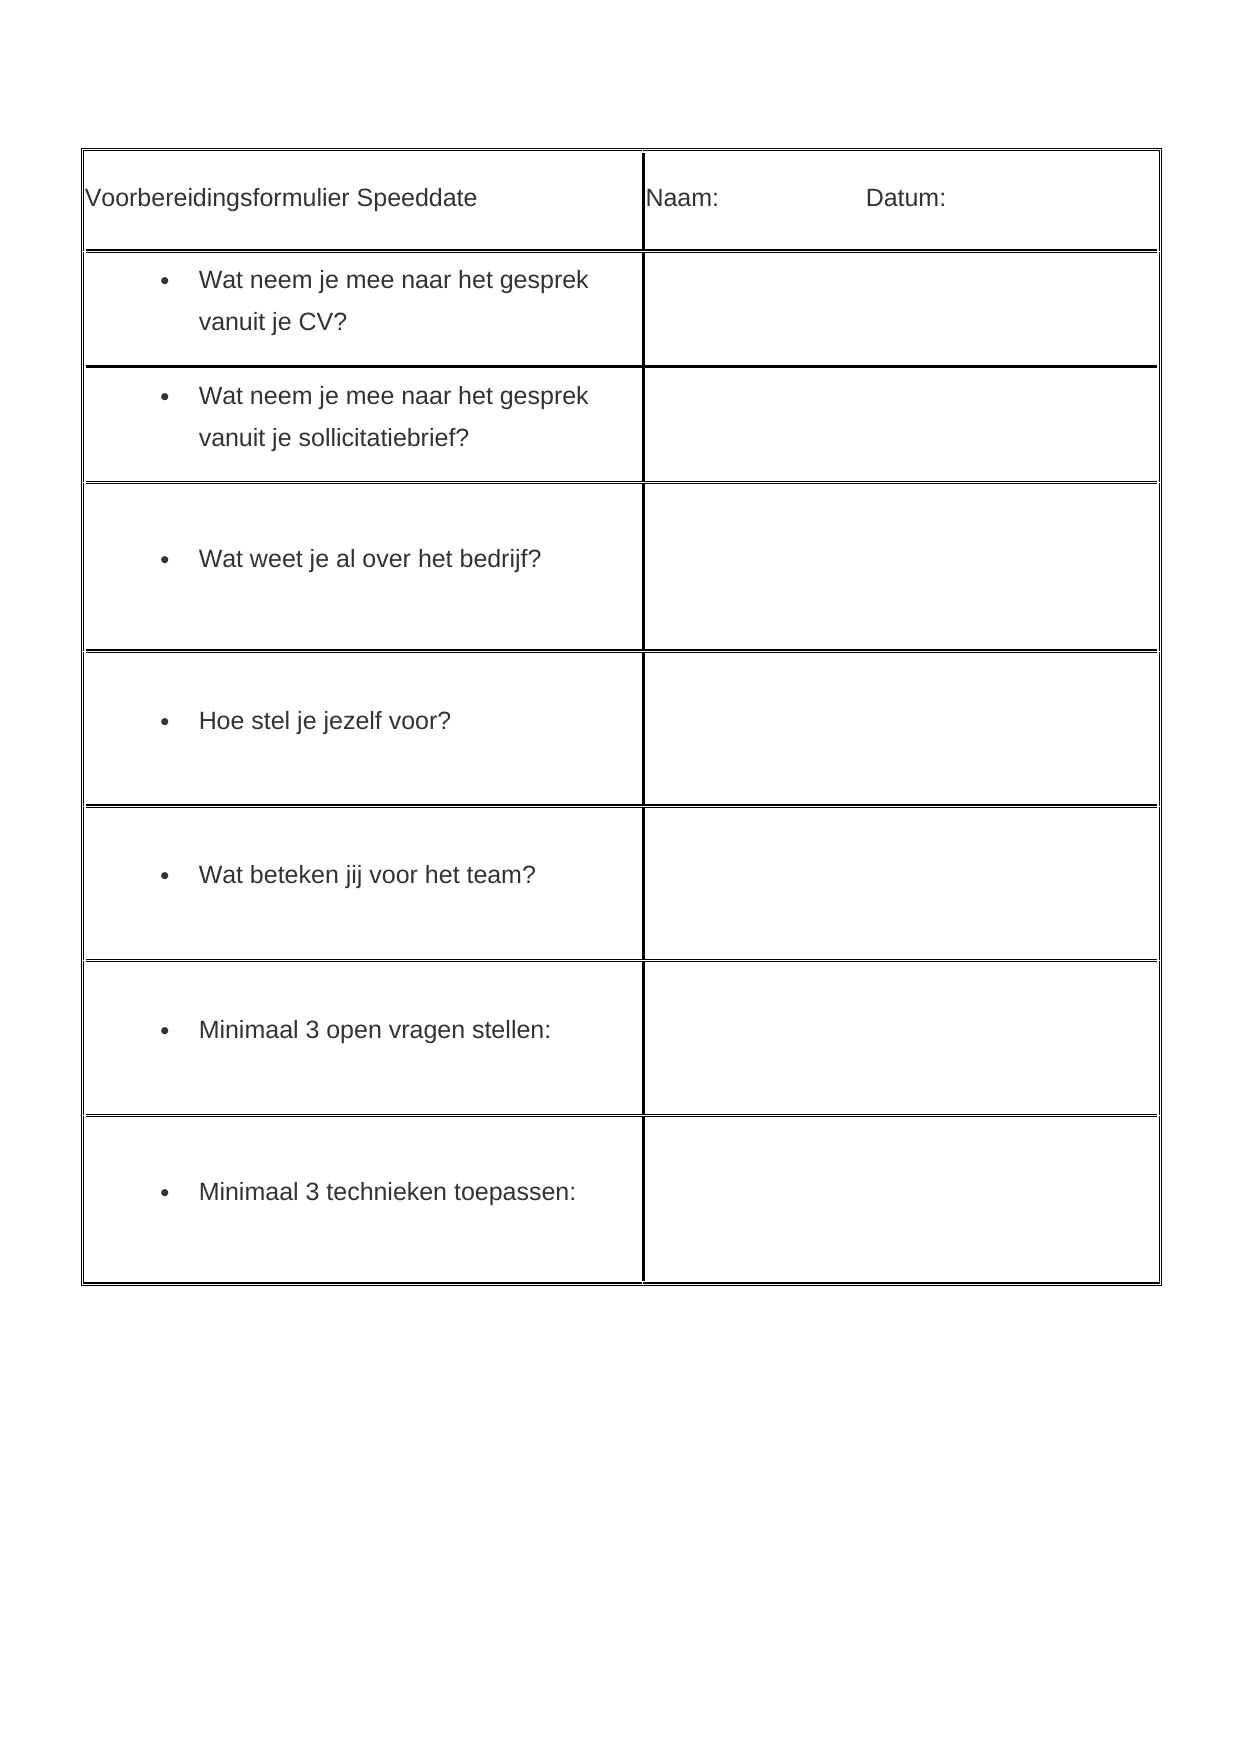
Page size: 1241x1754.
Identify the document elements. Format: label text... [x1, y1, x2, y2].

table_cell Wat neem je mee naar het gesprek vanuit je sollicitatiebrief? [84, 365, 642, 481]
table_header Voorbereidingsformulier Speeddate [82, 149, 643, 249]
table_cell [643, 959, 1160, 1113]
table_cell Minimaal 3 technieken toepassen: [84, 1114, 643, 1282]
table_cell Wat beteken jij voor het team? [84, 804, 642, 959]
table_cell Hoe stel je jezelf voor? [84, 649, 642, 804]
table_cell [643, 481, 1160, 649]
table_cell [645, 804, 1159, 959]
table_cell Wat neem je mee naar het gesprek vanuit je CV? [84, 249, 642, 365]
table_cell Wat weet je al over het bedrijf? [82, 481, 643, 649]
table_cell [645, 649, 1159, 804]
table_cell Minimaal 3 open vragen stellen: [82, 959, 643, 1113]
table_cell [643, 1114, 1159, 1282]
table_cell [645, 249, 1159, 365]
table_header Naam: Datum: [643, 151, 1159, 249]
table_cell [645, 365, 1159, 481]
